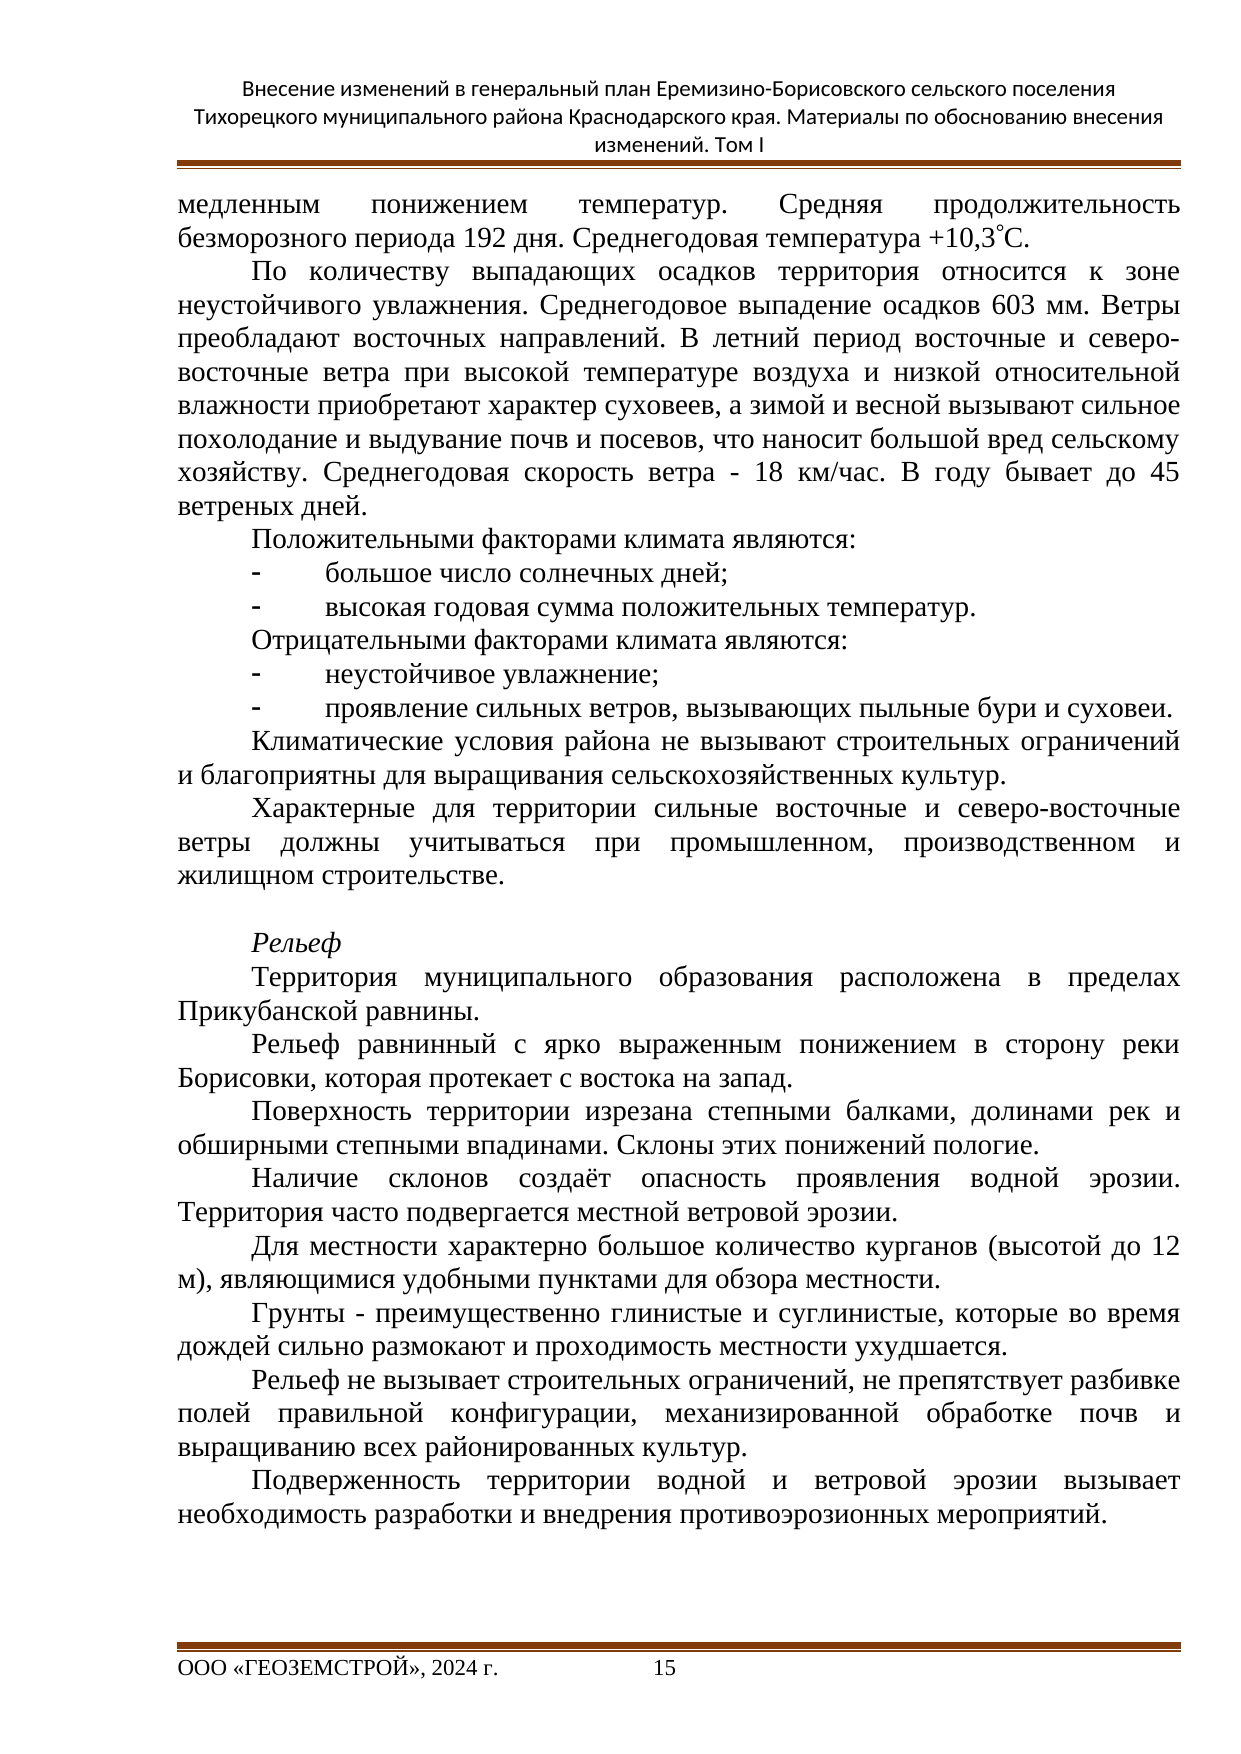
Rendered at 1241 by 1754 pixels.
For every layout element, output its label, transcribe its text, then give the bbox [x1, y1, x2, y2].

text Характерные для территории сильные восточные и северо-восточные ветры должны учитываться при промышленном, производственном и жилищном строительстве. [177, 790, 1181, 891]
text Поверхность территории изрезана степными балками, долинами рек и обширными степными впадинами. Склоны этих понижений пологие. [177, 1093, 1181, 1161]
text Наличие склонов создаёт опасность проявления водной эрозии. Территория часто подвергается местной ветровой эрозии. [177, 1161, 1181, 1228]
text По количеству выпадающих осадков территория относится к зоне неустойчивого увлажнения. Среднегодовое выпадение осадков 603 мм. Ветры преобладают восточных направлений. В летний период восточные и северо-восточные ветра при высокой температуре воздуха и низкой относительной влажности приобретают характер суховеев, а зимой и весной вызывают сильное похолодание и выдувание почв и посевов, что наносит большой вред сельскому хозяйству. Среднегодовая скорость ветра - 18 км/час. В году бывает до 45 ветреных дней. [177, 253, 1181, 522]
list проявление сильных ветров, вызывающих пыльные бури и суховеи. [177, 690, 1181, 723]
text Для местности характерно большое количество курганов (высотой до 12 м), являющимися удобными пунктами для обзора местности. [177, 1228, 1181, 1295]
text Рельеф равнинный с ярко выраженным понижением в сторону реки Борисовки, которая протекает с востока на запад. [177, 1026, 1181, 1093]
text Рельеф [177, 925, 1175, 959]
list неустойчивое увлажнение; [177, 656, 1181, 690]
text Отрицательными факторами климата являются: [177, 622, 1181, 656]
list большое число солнечных дней; [177, 555, 1181, 589]
list высокая годовая сумма положительных температур. [177, 589, 1181, 622]
text Грунты - преимущественно глинистые и суглинистые, которые во время дождей сильно размокают и проходимость местности ухудшается. [177, 1295, 1181, 1362]
text Климатические условия района не вызывают строительных ограничений и благоприятны для выращивания сельскохозяйственных культур. [177, 723, 1181, 790]
text Рельеф не вызывает строительных ограничений, не препятствует разбивке полей правильной конфигурации, механизированной обработке почв и выращиванию всех районированных культур. [177, 1362, 1181, 1462]
text Территория муниципального образования расположена в пределах Прикубанской равнины. [177, 959, 1181, 1026]
text Подверженность территории водной и ветровой эрозии вызывает необходимость разработки и внедрения противоэрозионных мероприятий. [177, 1462, 1181, 1529]
text Положительными факторами климата являются: [177, 522, 1181, 555]
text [177, 186, 1181, 253]
